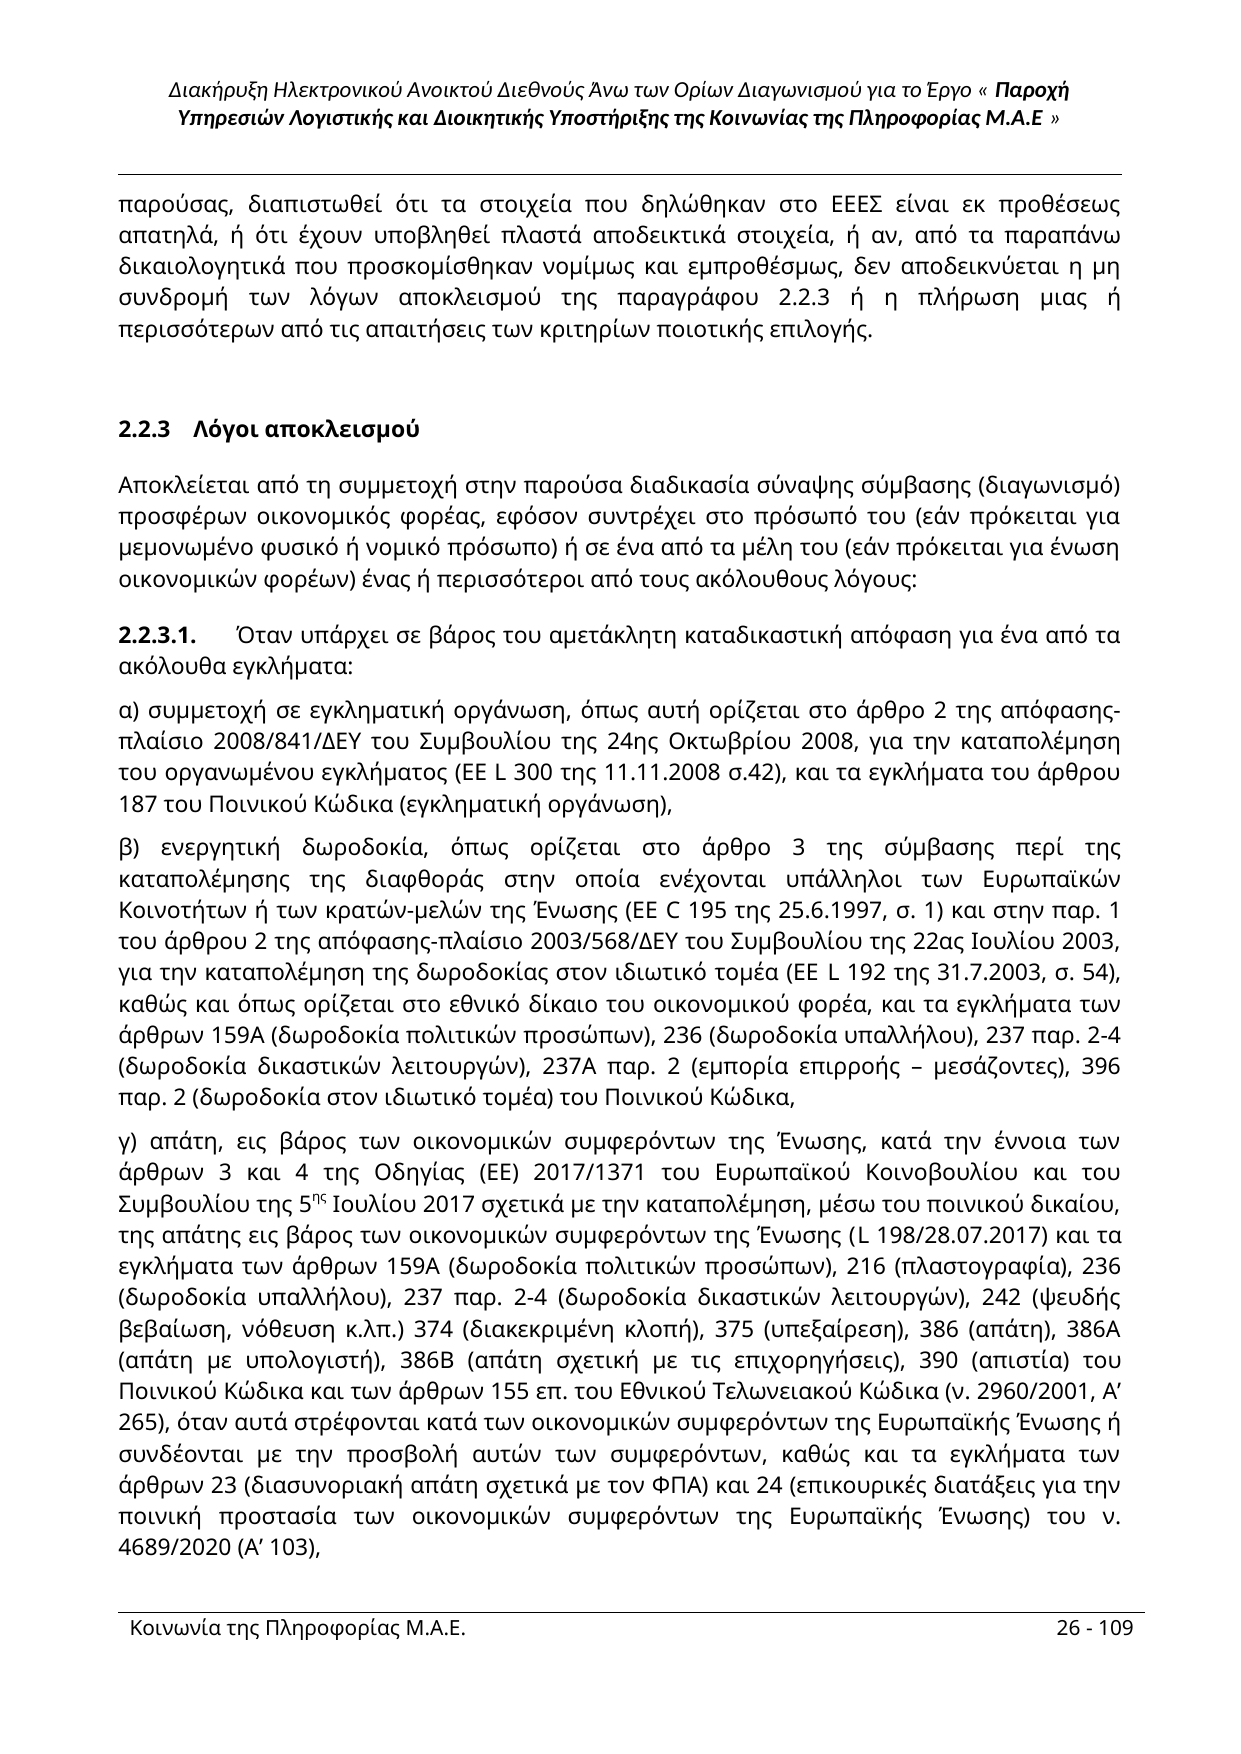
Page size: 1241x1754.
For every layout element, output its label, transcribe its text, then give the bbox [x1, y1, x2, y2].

text β) ενεργητική δωροδοκία, όπως ορίζεται στο άρθρο 3 της σύμβασης περί της καταπολέμησης της διαφθοράς στην οποία ενέχονται υπάλληλοι των Ευρωπαϊκών Κοινοτήτων ή των κρατών-μελών της Ένωσης (ΕΕ C 195 της 25.6.1997, σ. 1) και στην παρ. 1 του άρθρου 2 της απόφασης-πλαίσιο 2003/568/ΔΕΥ του Συμβουλίου της 22ας Ιουλίου 2003, για την καταπολέμηση της δωροδοκίας στον ιδιωτικό τομέα (ΕΕ L 192 της 31.7.2003, σ. 54), καθώς και όπως ορίζεται στο εθνικό δίκαιο του οικονομικού φορέα, και τα εγκλήματα των άρθρων 159Α (δωροδοκία πολιτικών προσώπων), 236 (δωροδοκία υπαλλήλου), 237 παρ. 2-4 (δωροδοκία δικαστικών λειτουργών), 237Α παρ. 2 (εμπορία επιρροής – μεσάζοντες), 396 παρ. 2 (δωροδοκία στον ιδιωτικό τομέα) του Ποινικού Κώδικα, [118, 831, 1122, 1113]
text γ) απάτη, εις βάρος των οικονομικών συμφερόντων της Ένωσης, κατά την έννοια των άρθρων 3 και 4 της Οδηγίας (ΕΕ) 2017/1371 του Ευρωπαϊκού Κοινοβουλίου και του Συμβουλίου της 5ης Ιουλίου 2017 σχετικά με την καταπολέμηση, μέσω του ποινικού δικαίου, της απάτης εις βάρος των οικονομικών συμφερόντων της Ένωσης (L 198/28.07.2017) και τα εγκλήματα των άρθρων 159Α (δωροδοκία πολιτικών προσώπων), 216 (πλαστογραφία), 236 (δωροδοκία υπαλλήλου), 237 παρ. 2-4 (δωροδοκία δικαστικών λειτουργών), 242 (ψευδής βεβαίωση, νόθευση κ.λπ.) 374 (διακεκριμένη κλοπή), 375 (υπεξαίρεση), 386 (απάτη), 386Α (απάτη με υπολογιστή), 386Β (απάτη σχετική με τις επιχορηγήσεις), 390 (απιστία) του Ποινικού Κώδικα και των άρθρων 155 επ. του Εθνικού Τελωνειακού Κώδικα (ν. 2960/2001, Α’ 265), όταν αυτά στρέφονται κατά των οικονομικών συμφερόντων της Ευρωπαϊκής Ένωσης ή συνδέονται με την προσβολή αυτών των συμφερόντων, καθώς και τα εγκλήματα των άρθρων 23 (διασυνοριακή απάτη σχετικά με τον ΦΠΑ) και 24 (επικουρικές διατάξεις για την ποινική προστασία των οικονομικών συμφερόντων της Ευρωπαϊκής Ένωσης) του ν. 4689/2020 (Α’ 103), [118, 1125, 1122, 1563]
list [118, 188, 1122, 344]
list Όταν υπάρχει σε βάρος του αμετάκλητη καταδικαστική απόφαση για ένα από τα ακόλουθα εγκλήματα: [118, 619, 1122, 681]
text α) συμμετοχή σε εγκληματική οργάνωση, όπως αυτή ορίζεται στο άρθρο 2 της απόφασης-πλαίσιο 2008/841/ΔΕΥ του Συμβουλίου της 24ης Οκτωβρίου 2008, για την καταπολέμηση του οργανωμένου εγκλήματος (ΕΕ L 300 της 11.11.2008 σ.42), και τα εγκλήματα του άρθρου 187 του Ποινικού Κώδικα (εγκληματική οργάνωση), [118, 694, 1122, 819]
subtitle Λόγοι αποκλεισμού [118, 413, 1122, 444]
text Αποκλείεται από τη συμμετοχή στην παρούσα διαδικασία σύναψης σύμβασης (διαγωνισμό) προσφέρων οικονομικός φορέας, εφόσον συντρέχει στο πρόσωπό του (εάν πρόκειται για μεμονωμένο φυσικό ή νομικό πρόσωπο) ή σε ένα από τα μέλη του (εάν πρόκειται για ένωση οικονομικών φορέων) ένας ή περισσότεροι από τους ακόλουθους λόγους: [118, 469, 1122, 594]
